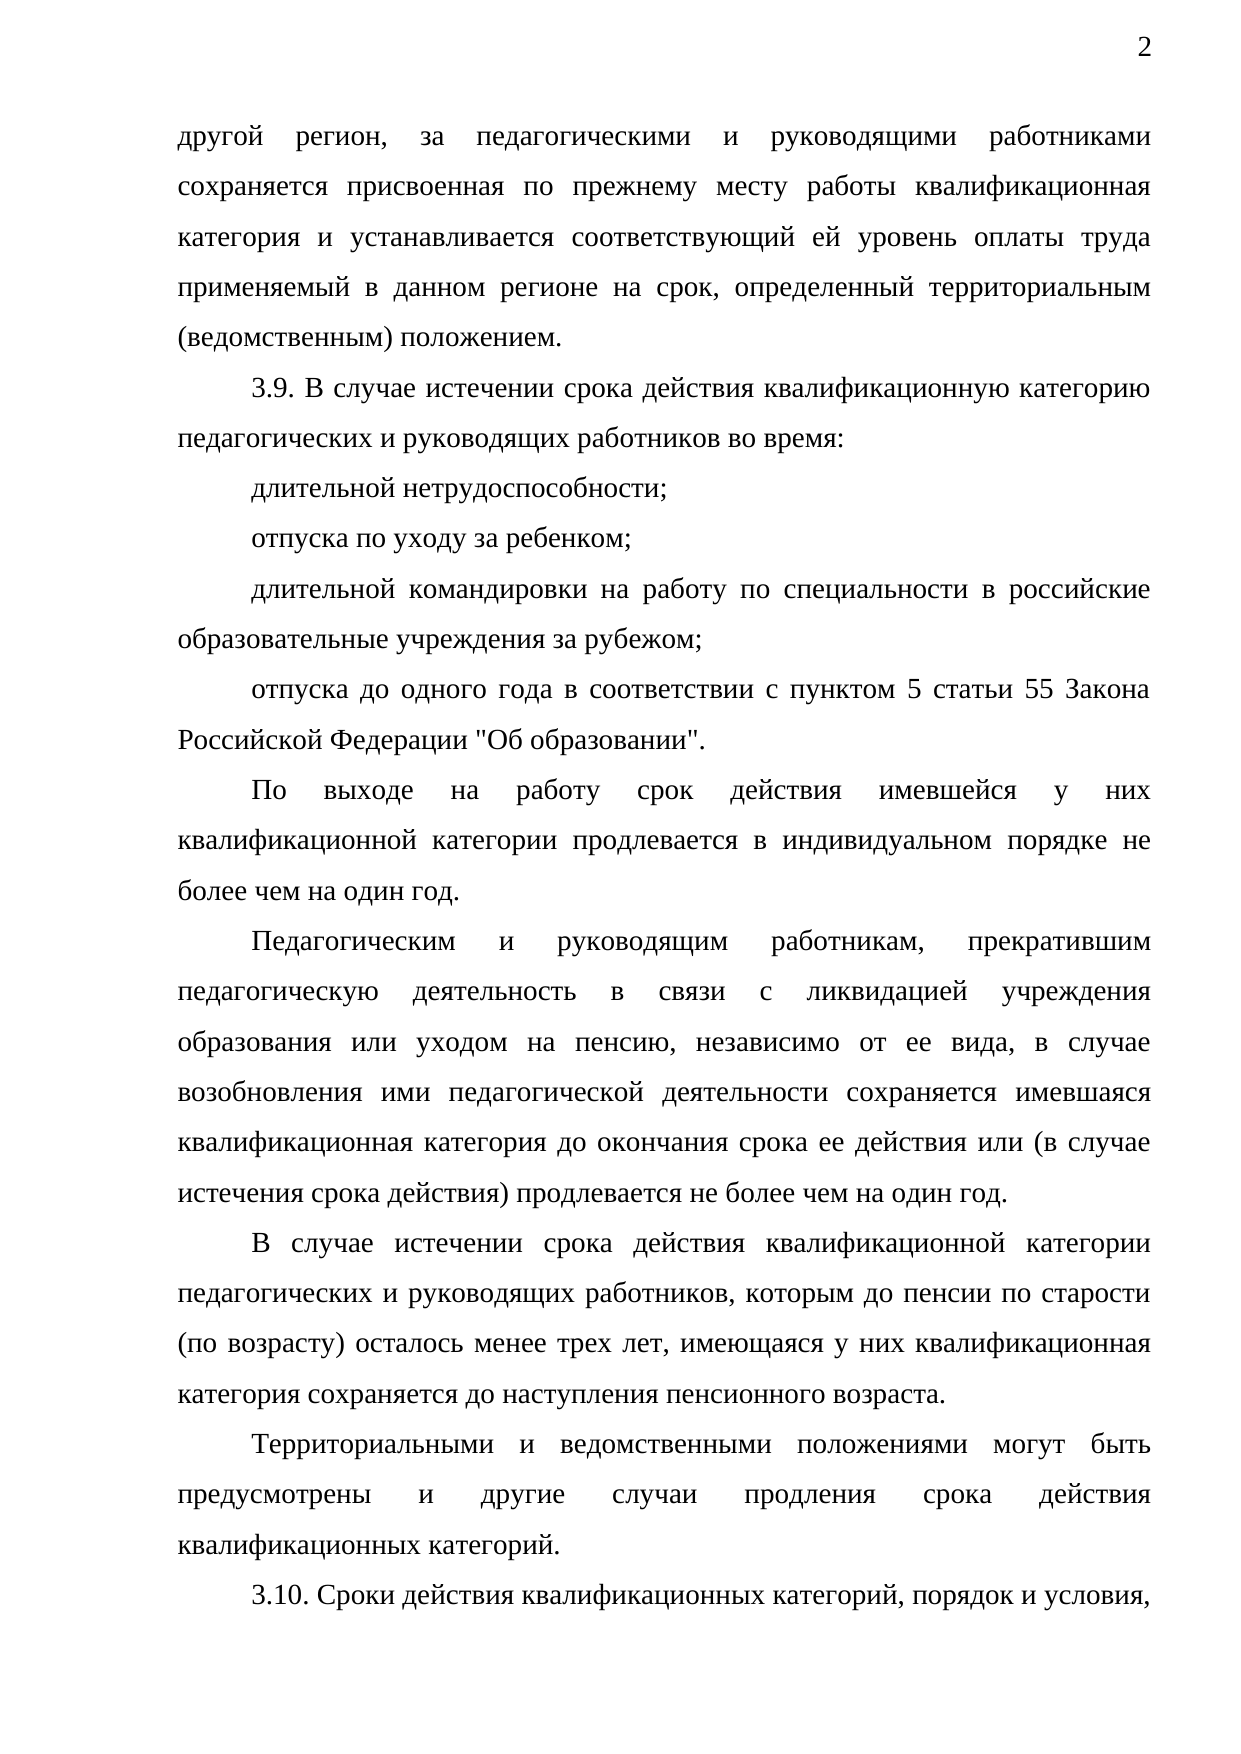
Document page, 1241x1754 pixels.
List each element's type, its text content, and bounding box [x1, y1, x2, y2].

text Территориальными и ведомственными положениями могут быть предусмотрены и другие случаи продления срока действия квалификационных категорий. [177, 1426, 1152, 1560]
text В случае истечении срока действия квалификационной категории педагогических и руководящих работников, которым до пенсии по старости (по возрасту) осталось менее трех лет, имеющаяся у них квалификационная категория сохраняется до наступления пенсионного возраста. [177, 1225, 1152, 1409]
text отпуска до одного года в соответствии с пунктом 5 статьи 55 Закона Российской Федерации "Об образовании". [177, 672, 1152, 755]
text Педагогическим и руководящим работникам, прекратившим педагогическую деятельность в связи с ликвидацией учреждения образования или уходом на пенсию, независимо от ее вида, в случае возобновления ими педагогической деятельности сохраняется имевшаяся квалификационная категория до окончания срока ее действия или (в случае истечения срока действия) продлевается не более чем на один год. [177, 923, 1152, 1208]
text По выходе на работу срок действия имевшейся у них квалификационной категории продлевается в индивидуальном порядке не более чем на один год. [177, 772, 1152, 906]
text 3.9. В случае истечении срока действия квалификационную категорию педагогических и руководящих работников во время: [177, 370, 1152, 453]
text отпуска по уходу за ребенком; [177, 521, 1152, 554]
text длительной нетрудоспособности; [177, 470, 1152, 504]
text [177, 118, 1152, 353]
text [177, 1577, 1152, 1611]
text длительной командировки на работу по специальности в российские образовательные учреждения за рубежом; [177, 571, 1152, 655]
